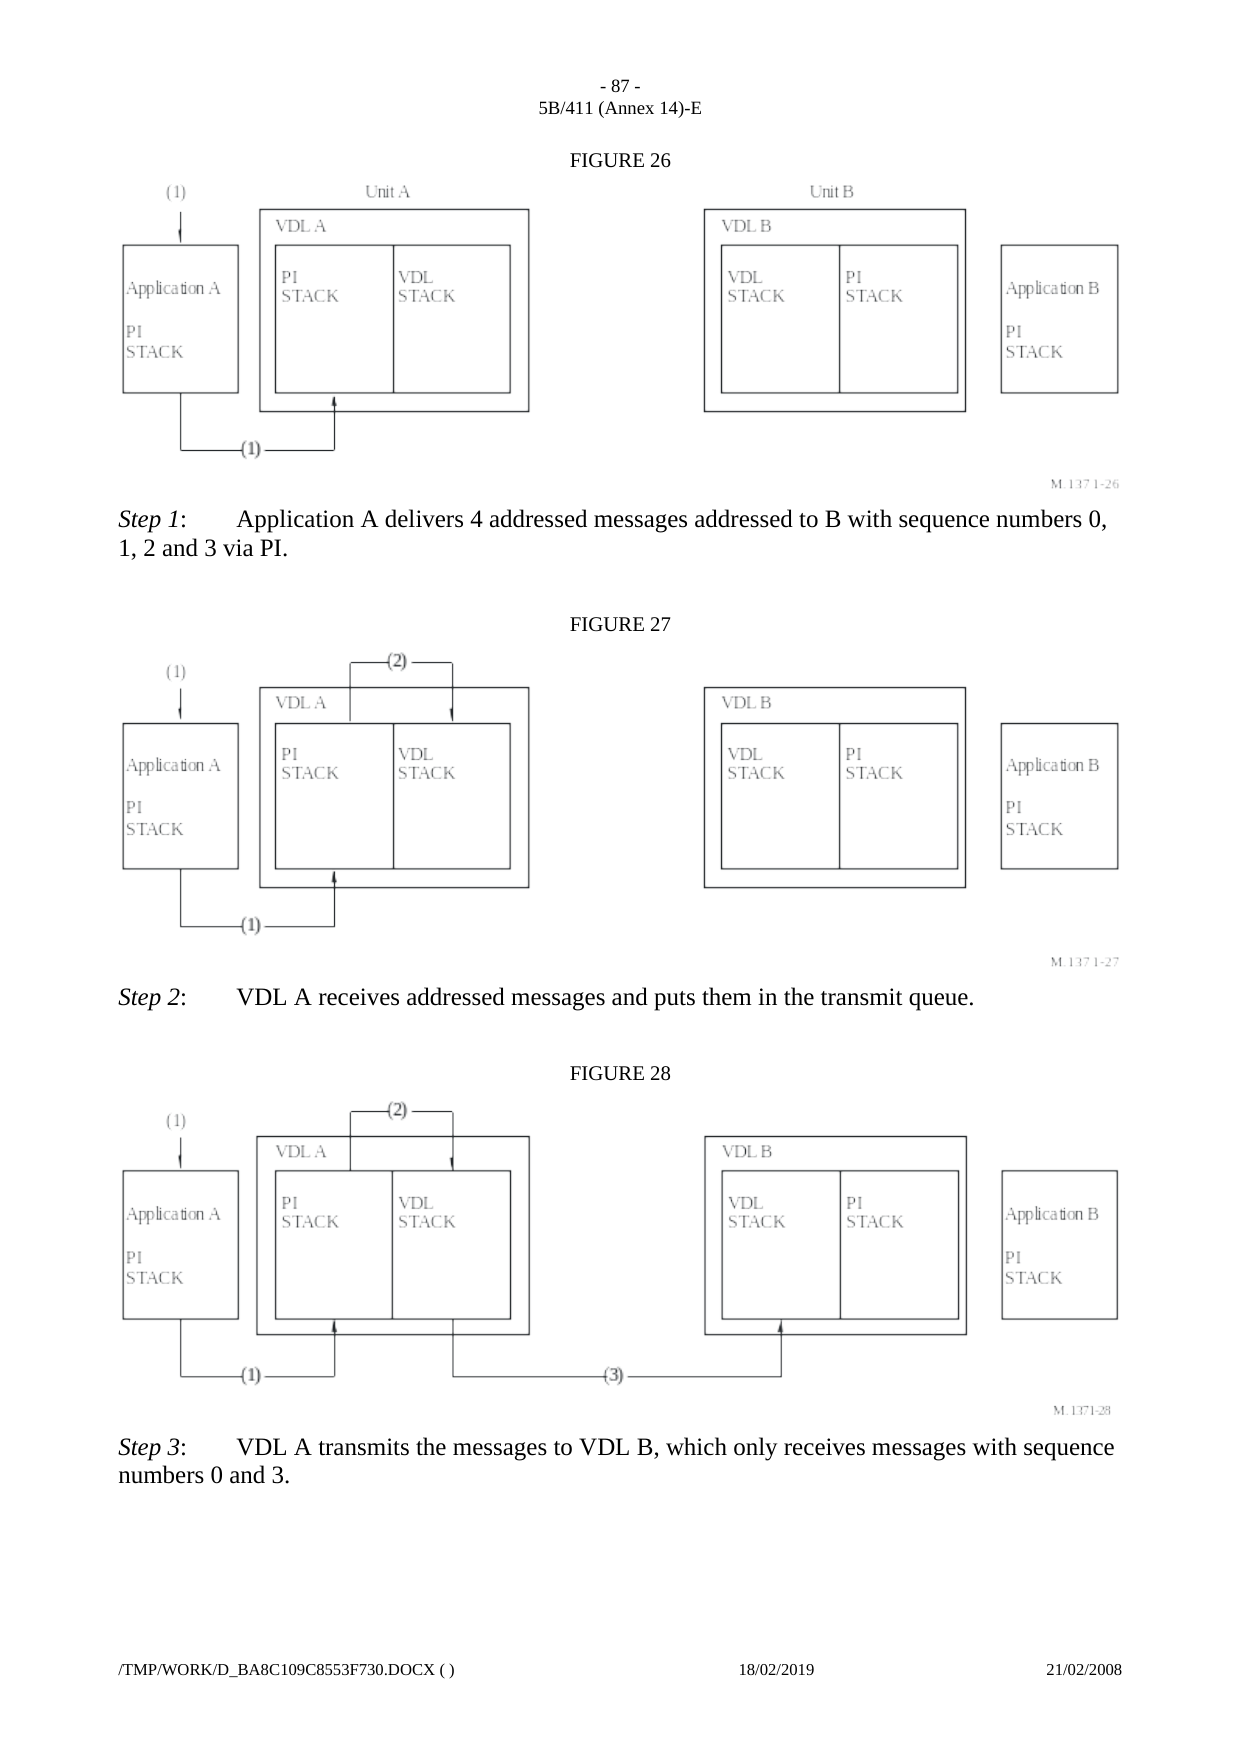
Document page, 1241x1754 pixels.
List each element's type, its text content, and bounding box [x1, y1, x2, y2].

text figure 28 [118, 1061, 1122, 1085]
text Step 2: VDL A receives addressed messages and puts them in the transmit queue. [118, 982, 1122, 1011]
text figure 27 [118, 612, 1122, 636]
text Step 1: Application A delivers 4 addressed messages addressed to B with sequence numbers 0, 1, 2 and 3 via PI. [118, 504, 1122, 562]
text Step 3: VDL A transmits the messages to VDL B, which only receives messages with sequence numbers 0 and 3. [118, 1432, 1122, 1489]
text figure 26 [118, 148, 1122, 172]
